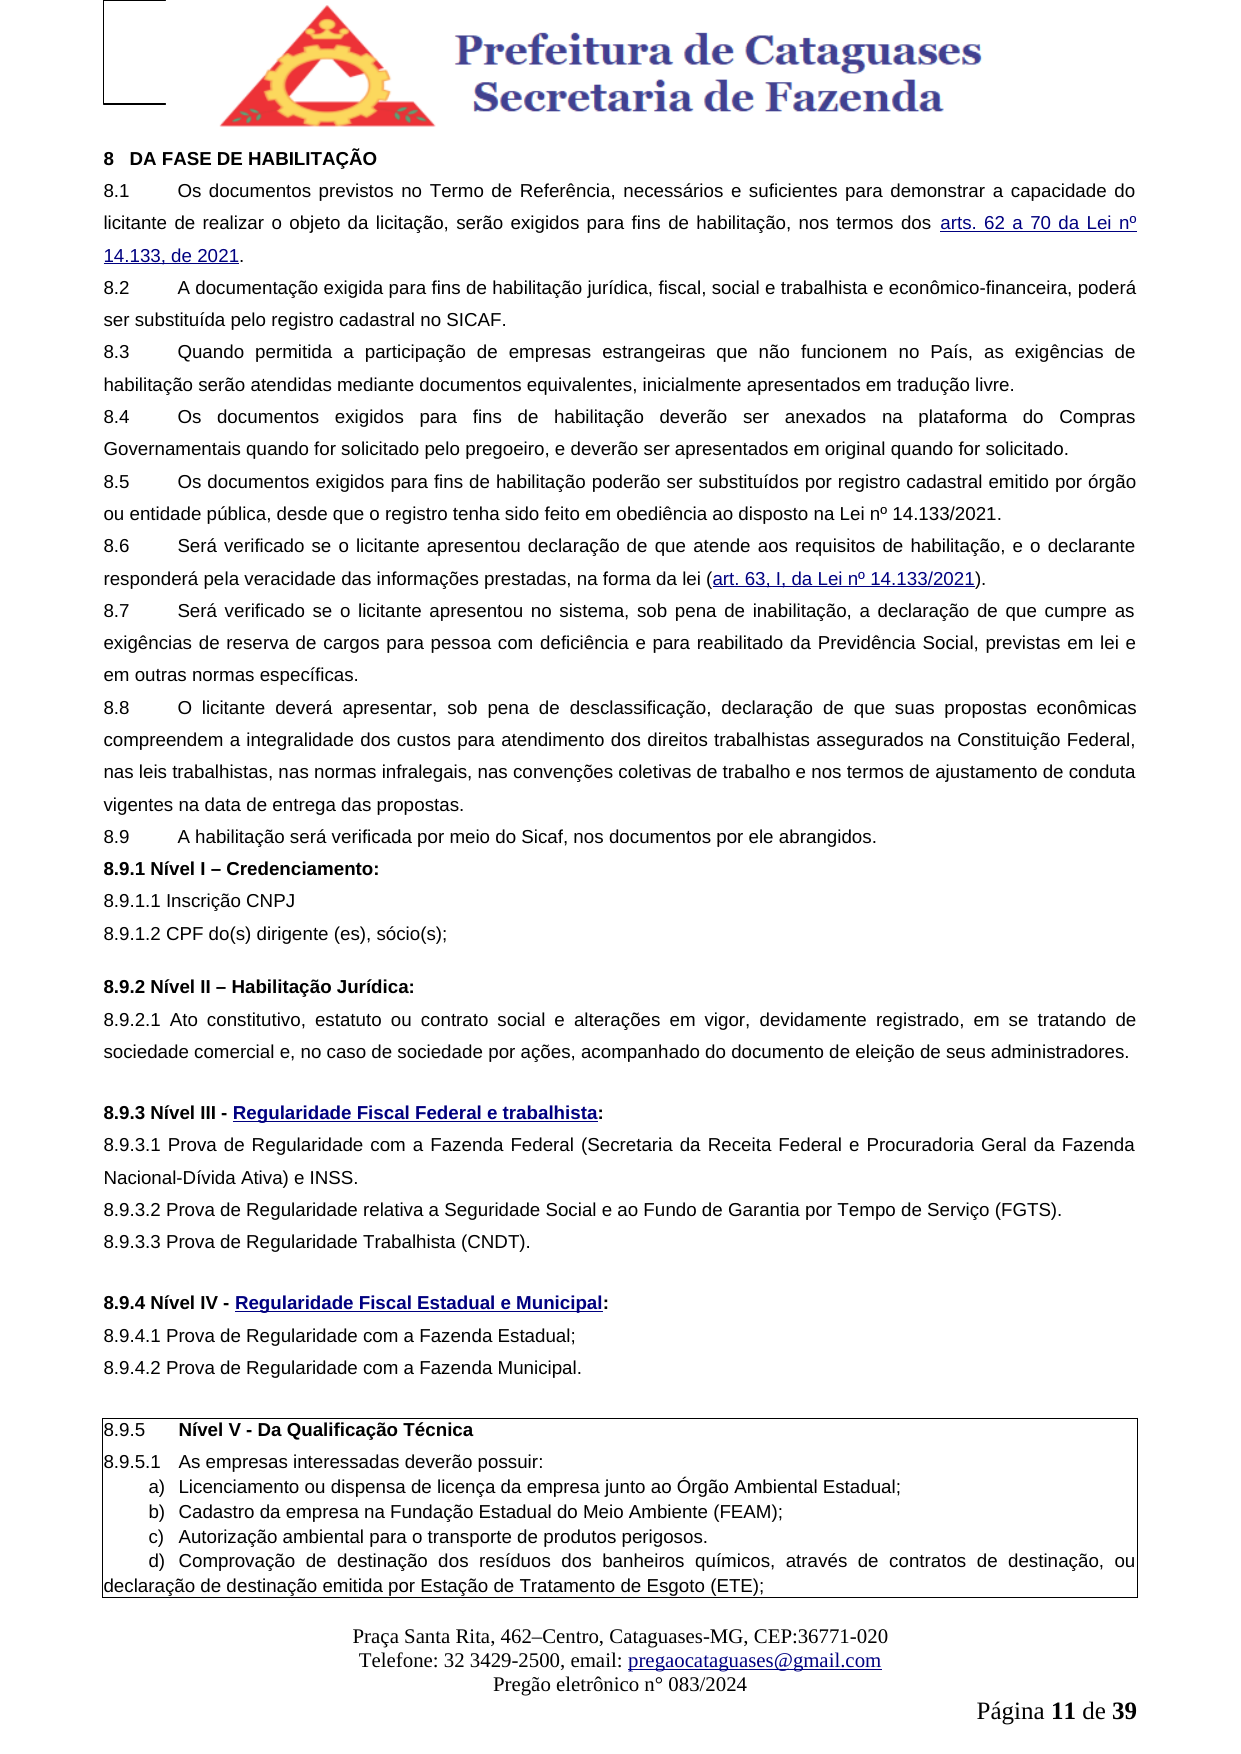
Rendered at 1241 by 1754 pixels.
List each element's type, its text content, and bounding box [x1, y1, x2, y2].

text 8.9.1.1 Inscrição CNPJ [103, 890, 1137, 912]
list A habilitação será verificada por meio do Sicaf, nos documentos por ele abrangidos. [103, 826, 1137, 847]
text 8.9.2 Nível II – Habilitação Jurídica: [103, 976, 1137, 998]
list Os documentos previstos no Termo de Referência, necessários e suficientes para demonstrar a capacidade do licitante de realizar o objeto da licitação, serão exigidos para fins de habilitação, nos termos dos arts. 62 a 70 da Lei nº 14.133, de 2021. [103, 180, 1137, 266]
list Será verificado se o licitante apresentou declaração de que atende aos requisitos de habilitação, e o declarante responderá pela veracidade das informações prestadas, na forma da lei (art. 63, I, da Lei nº 14.133/2021). [103, 535, 1137, 589]
list 8 DA FASE DE HABILITAÇÃO [103, 147, 1137, 169]
list Autorização ambiental para o transporte de produtos perigosos. [103, 1524, 1137, 1547]
list Comprovação de destinação dos resíduos dos banheiros químicos, através de contratos de destinação, ou declaração de destinação emitida por Estação de Tratamento de Esgoto (ETE); [103, 1549, 1137, 1597]
text 8.9.3.2 Prova de Regularidade relativa a Seguridade Social e ao Fundo de Garantia por Tempo de Serviço (FGTS). [103, 1199, 1137, 1220]
text 8.9.4.2 Prova de Regularidade com a Fazenda Municipal. [103, 1357, 1137, 1378]
list Os documentos exigidos para fins de habilitação poderão ser substituídos por registro cadastral emitido por órgão ou entidade pública, desde que o registro tenha sido feito em obediência ao disposto na Lei nº 14.133/2021. [103, 470, 1137, 524]
text 8.9.3.1 Prova de Regularidade com a Fazenda Federal (Secretaria da Receita Federal e Procuradoria Geral da Fazenda Nacional-Dívida Ativa) e INSS. [103, 1134, 1137, 1188]
picture [165, 0, 1075, 148]
list Os documentos exigidos para fins de habilitação deverão ser anexados na plataforma do Compras Governamentais quando for solicitado pelo pregoeiro, e deverão ser apresentados em original quando for solicitado. [103, 406, 1137, 460]
list O licitante deverá apresentar, sob pena de desclassificação, declaração de que suas propostas econômicas compreendem a integralidade dos custos para atendimento dos direitos trabalhistas assegurados na Constituição Federal, nas leis trabalhistas, nas normas infralegais, nas convenções coletivas de trabalho e nos termos de ajustamento de conduta vigentes na data de entrega das propostas. [103, 696, 1137, 815]
list Licenciamento ou dispensa de licença da empresa junto ao Órgão Ambiental Estadual; [103, 1475, 1137, 1497]
text 8.9.3.3 Prova de Regularidade Trabalhista (CNDT). [103, 1231, 1137, 1253]
text 8.9.1 Nível I – Credenciamento: [103, 858, 1137, 879]
text 8.9.4.1 Prova de Regularidade com a Fazenda Estadual; [103, 1324, 1137, 1346]
text 8.9.1.2 CPF do(s) dirigente (es), sócio(s); [103, 922, 1137, 944]
text 8.9.4 Nível IV - Regularidade Fiscal Estadual e Municipal: [103, 1292, 1137, 1314]
text 8.9.3 Nível III - Regularidade Fiscal Federal e trabalhista: [103, 1102, 1137, 1123]
list Quando permitida a participação de empresas estrangeiras que não funcionem no País, as exigências de habilitação serão atendidas mediante documentos equivalentes, inicialmente apresentados em tradução livre. [103, 341, 1137, 395]
list Cadastro da empresa na Fundação Estadual do Meio Ambiente (FEAM); [103, 1500, 1137, 1522]
text 8.9.2.1 Ato constitutivo, estatuto ou contrato social e alterações em vigor, devidamente registrado, em se tratando de sociedade comercial e, no caso de sociedade por ações, acompanhado do documento de eleição de seus administradores. [103, 1009, 1137, 1062]
list A documentação exigida para fins de habilitação jurídica, fiscal, social e trabalhista e econômico-ﬁnanceira, poderá ser substituída pelo registro cadastral no SICAF. [103, 277, 1137, 331]
list As empresas interessadas deverão possuir: [103, 1450, 1137, 1473]
list Será verificado se o licitante apresentou no sistema, sob pena de inabilitação, a declaração de que cumpre as exigências de reserva de cargos para pessoa com deficiência e para reabilitado da Previdência Social, previstas em lei e em outras normas específicas. [103, 599, 1137, 686]
list Nível V - Da Qualificação Técnica [103, 1419, 1137, 1440]
